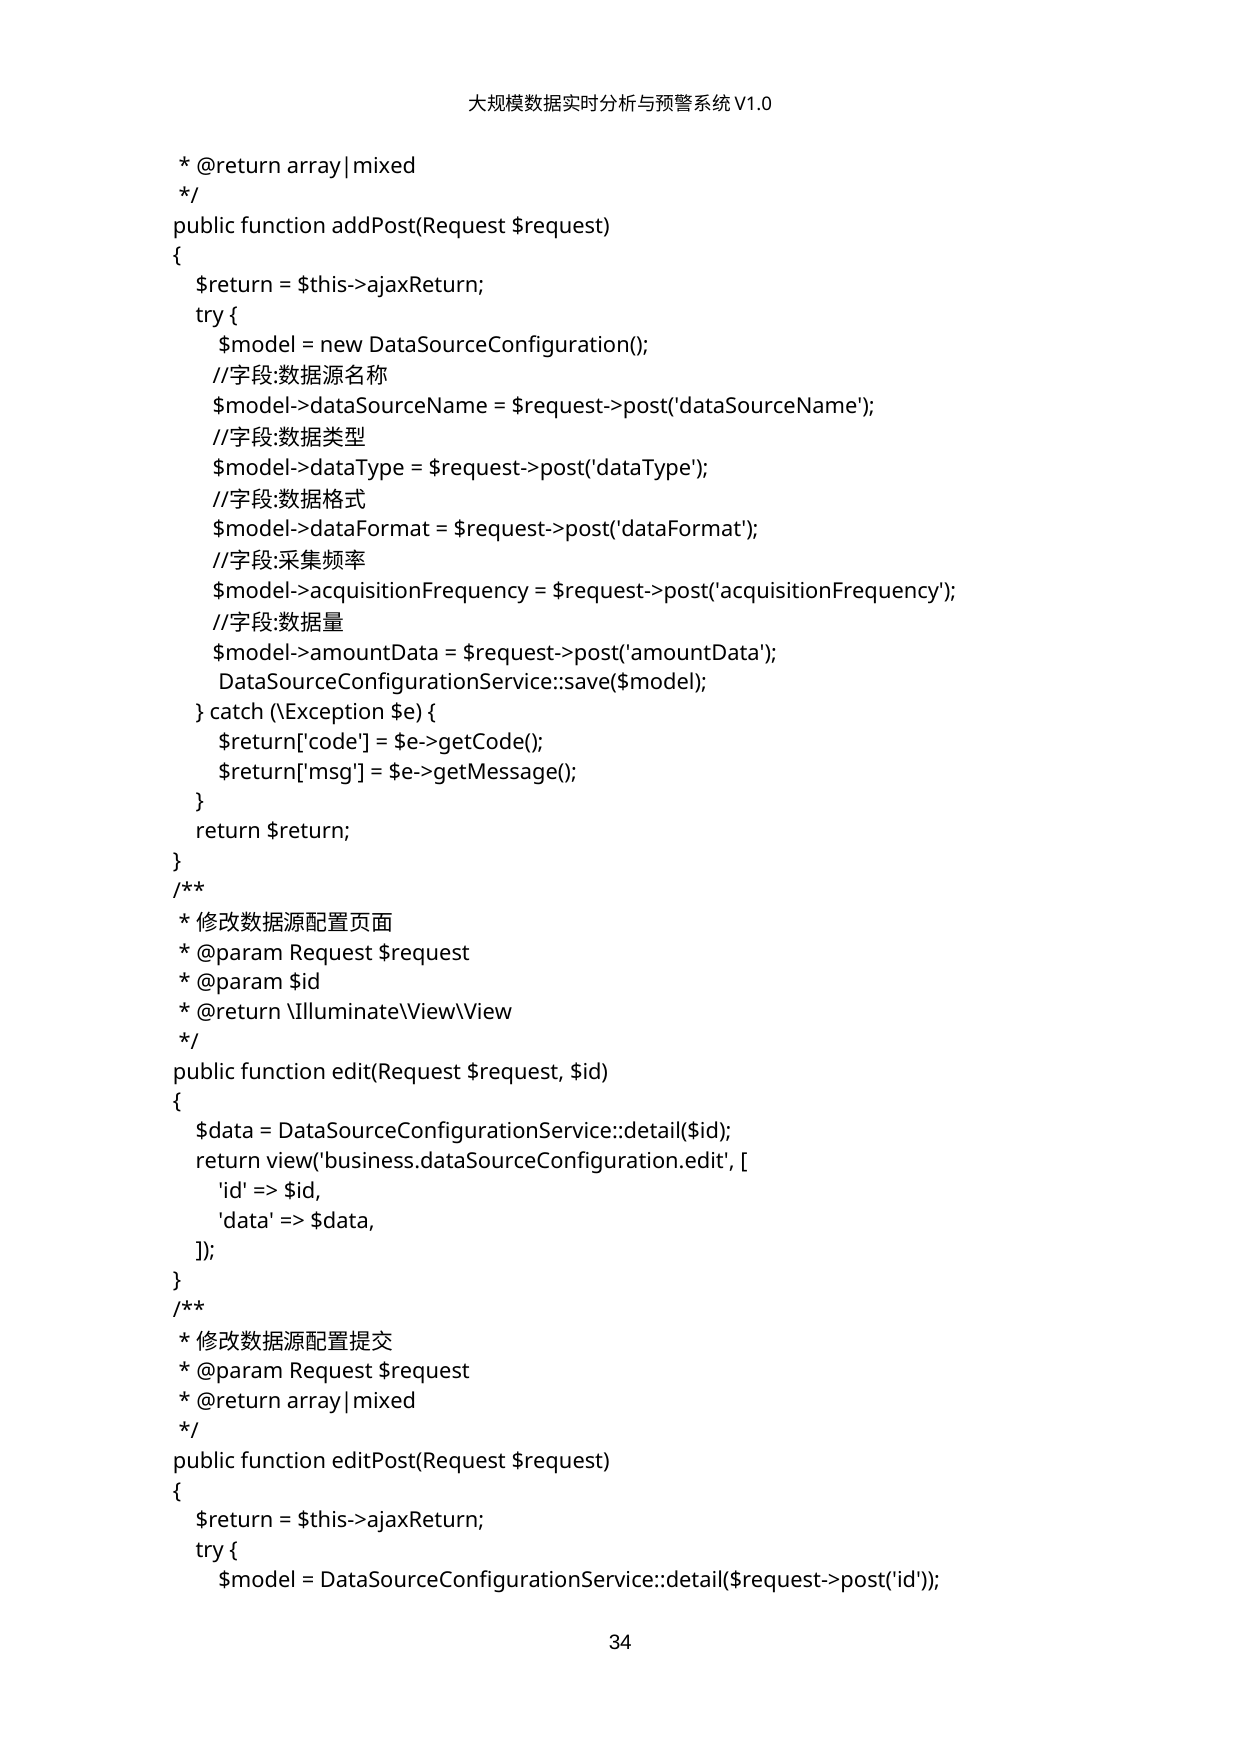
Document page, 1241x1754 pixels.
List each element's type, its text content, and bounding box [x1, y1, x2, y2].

text $model = DataSourceConfigurationService::detail($request->post('id')); [150, 1564, 1090, 1594]
text $model->dataType = $request->post('dataType'); [150, 452, 1090, 482]
text * @return \Illuminate\View\View [150, 996, 1090, 1026]
text /** [150, 875, 1090, 905]
text * @return array|mixed [150, 1385, 1090, 1415]
text { [150, 1475, 1090, 1504]
text $model->acquisitionFrequency = $request->post('acquisitionFrequency'); [150, 575, 1090, 605]
text $return = $this->ajaxReturn; [150, 1504, 1090, 1534]
text * @param $id [150, 966, 1090, 996]
text * 修改数据源配置页面 [150, 905, 1090, 936]
text { [150, 239, 1090, 269]
text return $return; [150, 815, 1090, 845]
text { [150, 1085, 1090, 1115]
text $model->dataFormat = $request->post('dataFormat'); [150, 513, 1090, 543]
text } [150, 786, 1090, 815]
text DataSourceConfigurationService::save($model); [150, 666, 1090, 696]
text } catch (\Exception $e) { [150, 696, 1090, 726]
text /** [150, 1294, 1090, 1324]
text $return = $this->ajaxReturn; [150, 269, 1090, 299]
text //字段:数据类型 [150, 420, 1090, 452]
text 'data' => $data, [150, 1204, 1090, 1234]
text */ [150, 180, 1090, 209]
text } [150, 1264, 1090, 1294]
text public function addPost(Request $request) [150, 209, 1090, 239]
text * @param Request $request [150, 1356, 1090, 1385]
text try { [150, 299, 1090, 329]
text return view('business.dataSourceConfiguration.edit', [ [150, 1145, 1090, 1175]
text $return['code'] = $e->getCode(); [150, 726, 1090, 756]
text $data = DataSourceConfigurationService::detail($id); [150, 1115, 1090, 1145]
text //字段:数据源名称 [150, 358, 1090, 390]
text */ [150, 1026, 1090, 1056]
text $model->amountData = $request->post('amountData'); [150, 637, 1090, 666]
text $model->dataSourceName = $request->post('dataSourceName'); [150, 390, 1090, 420]
text //字段:采集频率 [150, 543, 1090, 575]
text ]); [150, 1234, 1090, 1264]
text 'id' => $id, [150, 1175, 1090, 1204]
text //字段:数据格式 [150, 482, 1090, 513]
text */ [150, 1415, 1090, 1445]
text $return['msg'] = $e->getMessage(); [150, 756, 1090, 786]
text public function editPost(Request $request) [150, 1445, 1090, 1475]
text * @param Request $request [150, 936, 1090, 966]
text $model = new DataSourceConfiguration(); [150, 329, 1090, 358]
text } [150, 845, 1090, 875]
text //字段:数据量 [150, 605, 1090, 637]
text public function edit(Request $request, $id) [150, 1056, 1090, 1085]
text * 修改数据源配置提交 [150, 1324, 1090, 1356]
text * @return array|mixed [150, 150, 1090, 180]
text try { [150, 1534, 1090, 1564]
